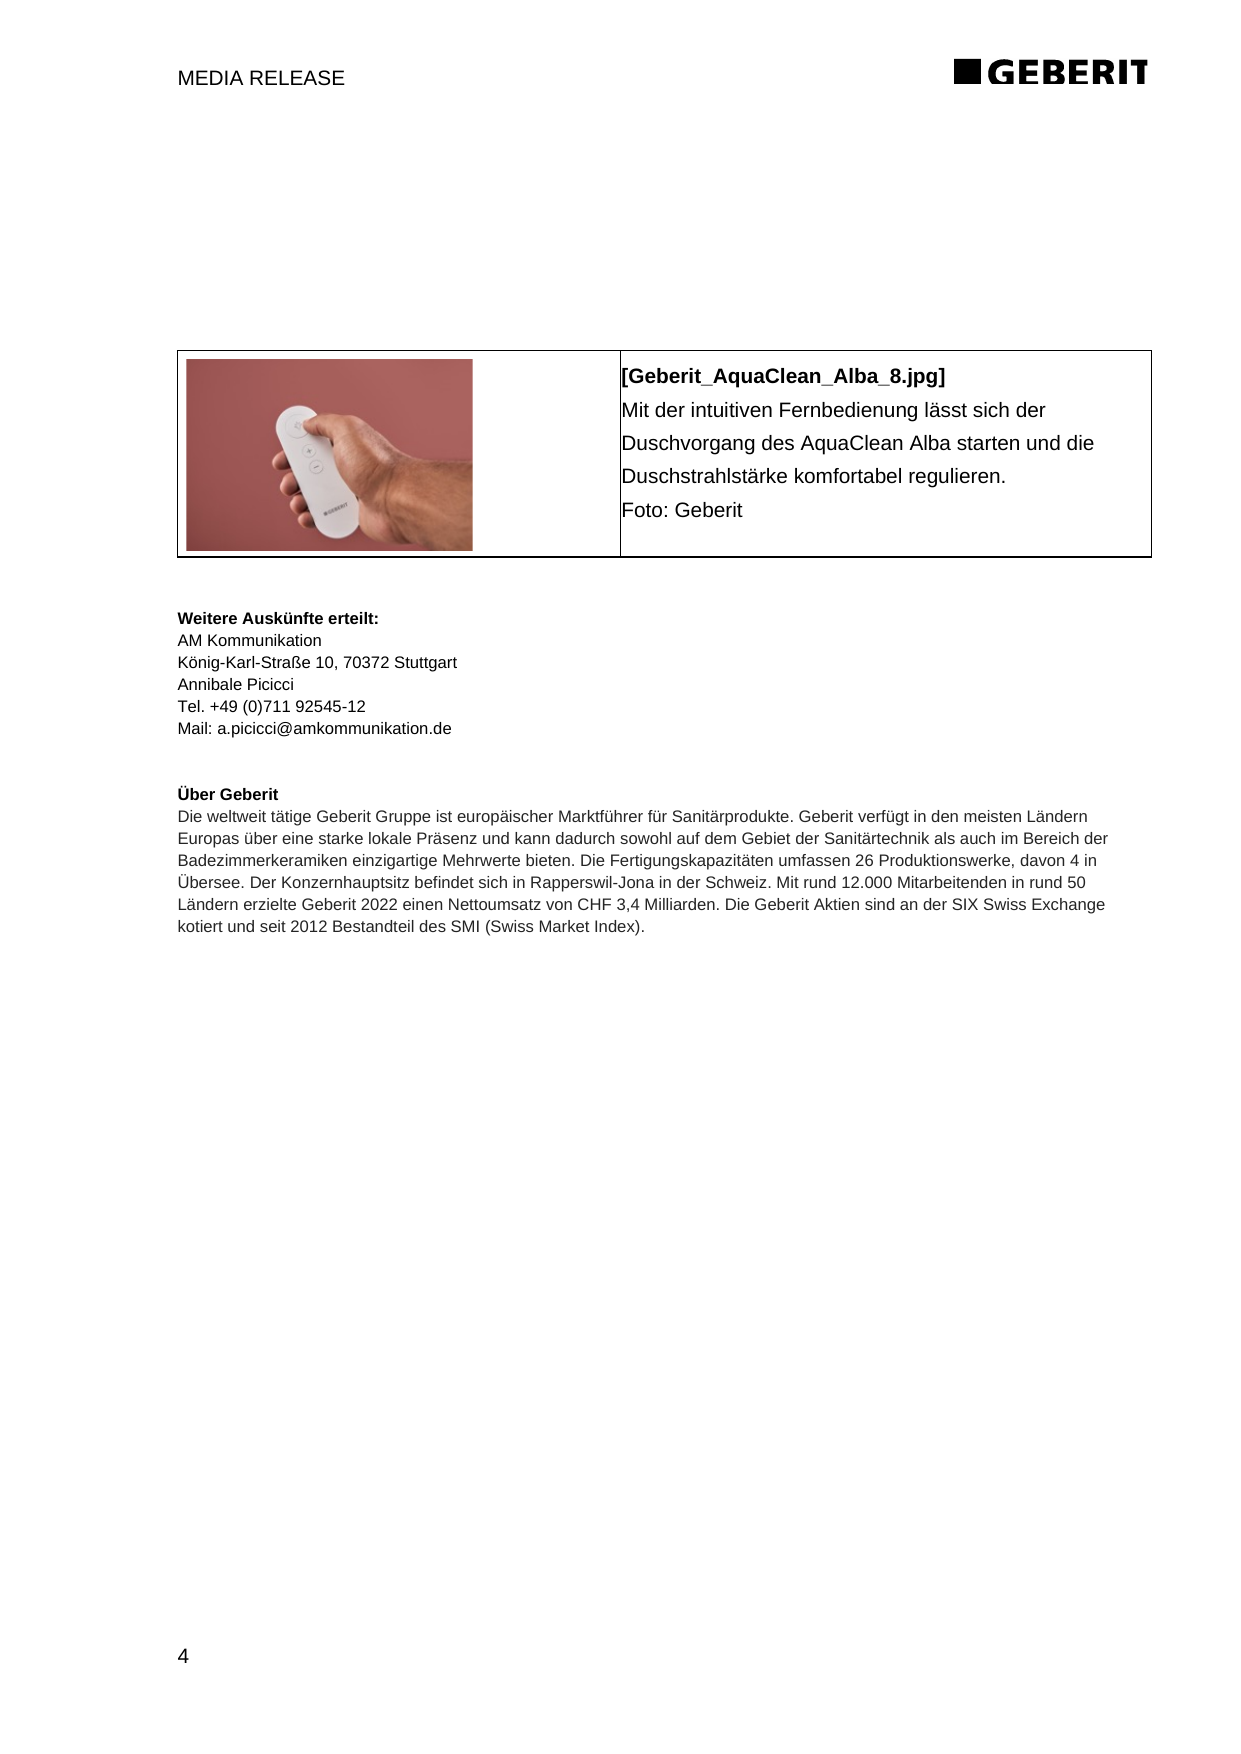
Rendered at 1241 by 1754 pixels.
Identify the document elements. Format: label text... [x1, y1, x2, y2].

table_cell [Geberit_AquaClean_Alba_8.jpg] Mit der intuitiven Fernbedienung lässt sich der Duschvorgang des AquaClean Alba starten und die Duschstrahlstärke komfortabel regulieren. Foto: Geberit [621, 351, 1151, 556]
picture [953, 58, 1148, 84]
text AM Kommunikation König-Karl-Straße 10, 70372 Stuttgart Annibale Picicci Tel. +49 (0)711 92545-12 [177, 631, 1152, 716]
text Über Geberit [177, 785, 1152, 804]
table_cell [178, 351, 620, 556]
text Mail: a.picicci@amkommunikation.de [177, 719, 1152, 738]
text Die weltweit tätige Geberit Gruppe ist europäischer Marktführer für Sanitärprodukte. Geberit verfügt in den meisten Ländern Europas über eine starke lokale Präsenz und kann dadurch sowohl auf dem Gebiet der Sanitärtechnik als auch im Bereich der Badezimmerkeramiken einzigartige Mehrwerte bieten. Die Fertigungskapazitäten umfassen 26 Produktionswerke, davon 4 in Übersee. Der Konzernhauptsitz befindet sich in Rapperswil-Jona in der Schweiz. Mit rund 12.000 Mitarbeitenden in rund 50 Ländern erzielte Geberit 2022 einen Nettoumsatz von CHF 3,4 Milliarden. Die Geberit Aktien sind an der SIX Swiss Exchange kotiert und seit 2012 Bestandteil des SMI (Swiss Market Index). [177, 807, 1152, 936]
picture [186, 359, 473, 551]
text Weitere Auskünfte erteilt: [177, 609, 1152, 628]
